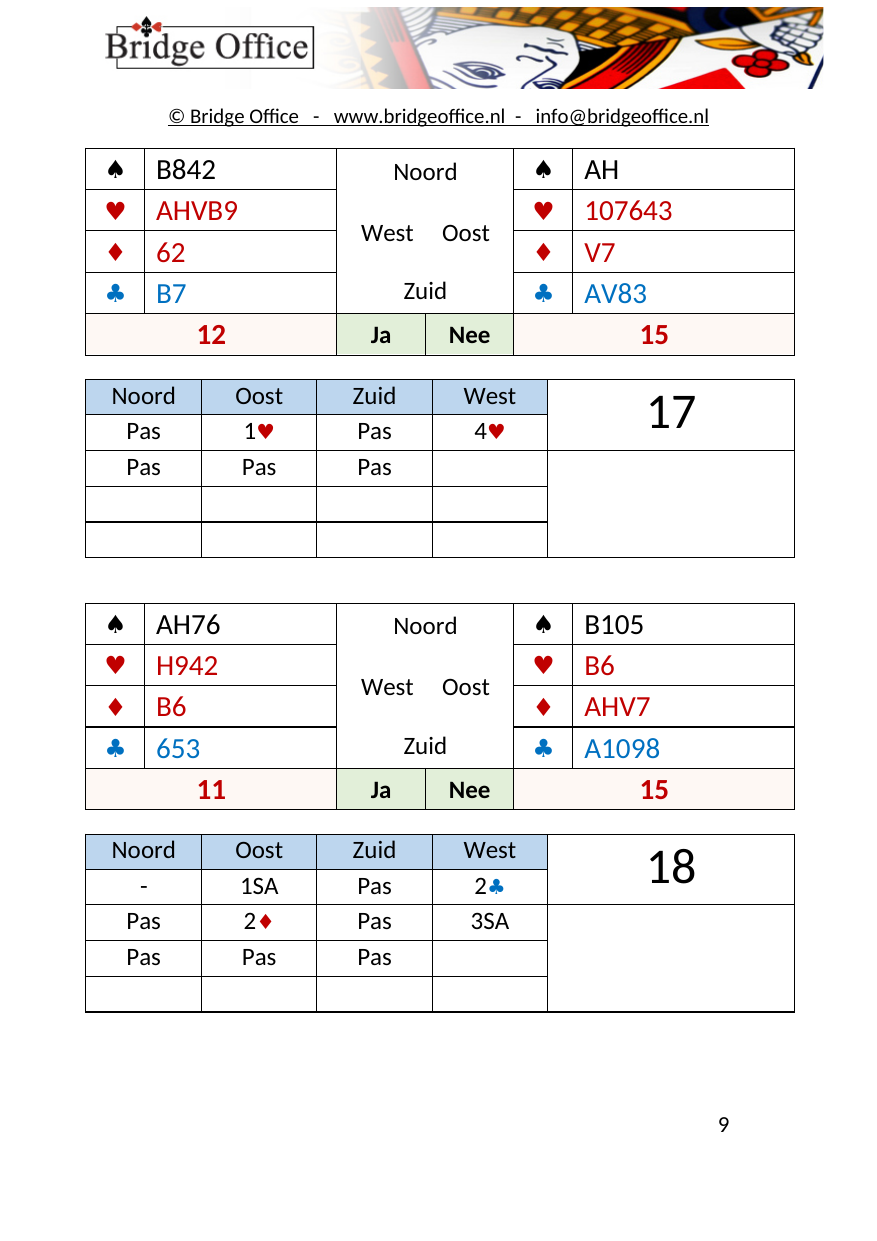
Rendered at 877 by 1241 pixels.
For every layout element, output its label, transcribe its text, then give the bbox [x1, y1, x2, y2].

table_cell Pas [317, 905, 432, 940]
table_header West [433, 835, 547, 869]
table_cell AHVB9 [145, 190, 336, 230]
table_header Noord [86, 835, 201, 869]
table_cell ♣ [86, 273, 144, 313]
table_cell ♦ [86, 686, 144, 726]
table_cell 1♥ [202, 415, 316, 450]
table_cell Nee [426, 314, 513, 354]
table_cell 62 [145, 231, 336, 272]
table_header ♠ [86, 149, 144, 189]
table_cell [86, 523, 201, 557]
table_header Zuid [317, 380, 432, 414]
table_cell 2♣ [433, 870, 547, 904]
table_cell ♥ [514, 190, 572, 230]
table_cell 107643 [573, 190, 794, 230]
table_cell H942 [145, 645, 336, 685]
table_cell [548, 905, 794, 1011]
table_header ♠ [514, 149, 572, 189]
table_header ♠ [86, 604, 144, 644]
table_cell 4♥ [433, 415, 547, 450]
table_cell 1SA [202, 870, 316, 904]
table_cell [202, 487, 316, 521]
table_cell ♣ [514, 728, 572, 768]
table_cell B7 [145, 273, 336, 313]
table_cell Nee [426, 769, 513, 809]
table_cell AV83 [573, 273, 794, 313]
table_header Oost [202, 835, 316, 869]
table_cell Pas [86, 451, 201, 486]
table_header 17 [548, 380, 794, 450]
table_header AH [573, 149, 794, 189]
table_cell AHV7 [573, 686, 794, 726]
table_cell ♣ [86, 728, 144, 768]
table_cell A1098 [573, 728, 794, 768]
table_cell 12 [86, 314, 336, 354]
table_cell 15 [514, 314, 794, 354]
table_cell Pas [202, 451, 316, 486]
table_cell 15 [514, 769, 794, 809]
table_cell ♥ [86, 645, 144, 685]
table_cell [202, 977, 316, 1011]
table_cell [86, 487, 201, 521]
table_cell [433, 977, 547, 1011]
table_cell 11 [86, 769, 336, 809]
table_cell [202, 523, 316, 557]
table_cell ♥ [86, 190, 144, 230]
picture [78, 7, 824, 89]
table_cell 653 [145, 728, 336, 768]
table_cell ♣ [514, 273, 572, 313]
table_cell Pas [86, 415, 201, 450]
table_cell Pas [202, 941, 316, 976]
table_cell [433, 941, 547, 976]
table_header Zuid [317, 835, 432, 869]
table_cell [317, 977, 432, 1011]
table_cell - [86, 870, 201, 904]
table_header Noord West Oost Zuid [337, 604, 513, 768]
table_cell [86, 977, 201, 1011]
table_cell V7 [573, 231, 794, 272]
table_cell ♦ [514, 686, 572, 726]
table_cell [548, 451, 794, 557]
table_cell Pas [317, 941, 432, 976]
table_cell B6 [573, 645, 794, 685]
table_cell Pas [86, 941, 201, 976]
table_cell [433, 451, 547, 486]
table_header ♠ [514, 604, 572, 644]
table_cell [433, 523, 547, 557]
table_header Noord [86, 380, 201, 414]
table_header West [433, 380, 547, 414]
table_cell ♥ [514, 645, 572, 685]
table_header Oost [202, 380, 316, 414]
table_cell Pas [317, 415, 432, 450]
table_cell 3SA [433, 905, 547, 940]
table_cell Ja [337, 314, 425, 354]
table_cell [433, 487, 547, 521]
table_cell 2♦ [202, 905, 316, 940]
table_cell B6 [145, 686, 336, 726]
table_header Noord West Oost Zuid [337, 149, 513, 313]
table_header B842 [145, 149, 336, 189]
table_cell ♦ [514, 231, 572, 272]
table_cell [317, 523, 432, 557]
table_cell ♦ [86, 231, 144, 272]
table_cell Pas [317, 451, 432, 486]
table_header 18 [548, 835, 794, 904]
table_header AH76 [145, 604, 336, 644]
table_cell [317, 487, 432, 521]
table_cell Ja [337, 769, 425, 809]
table_header B105 [573, 604, 794, 644]
table_cell Pas [86, 905, 201, 940]
table_cell Pas [317, 870, 432, 904]
